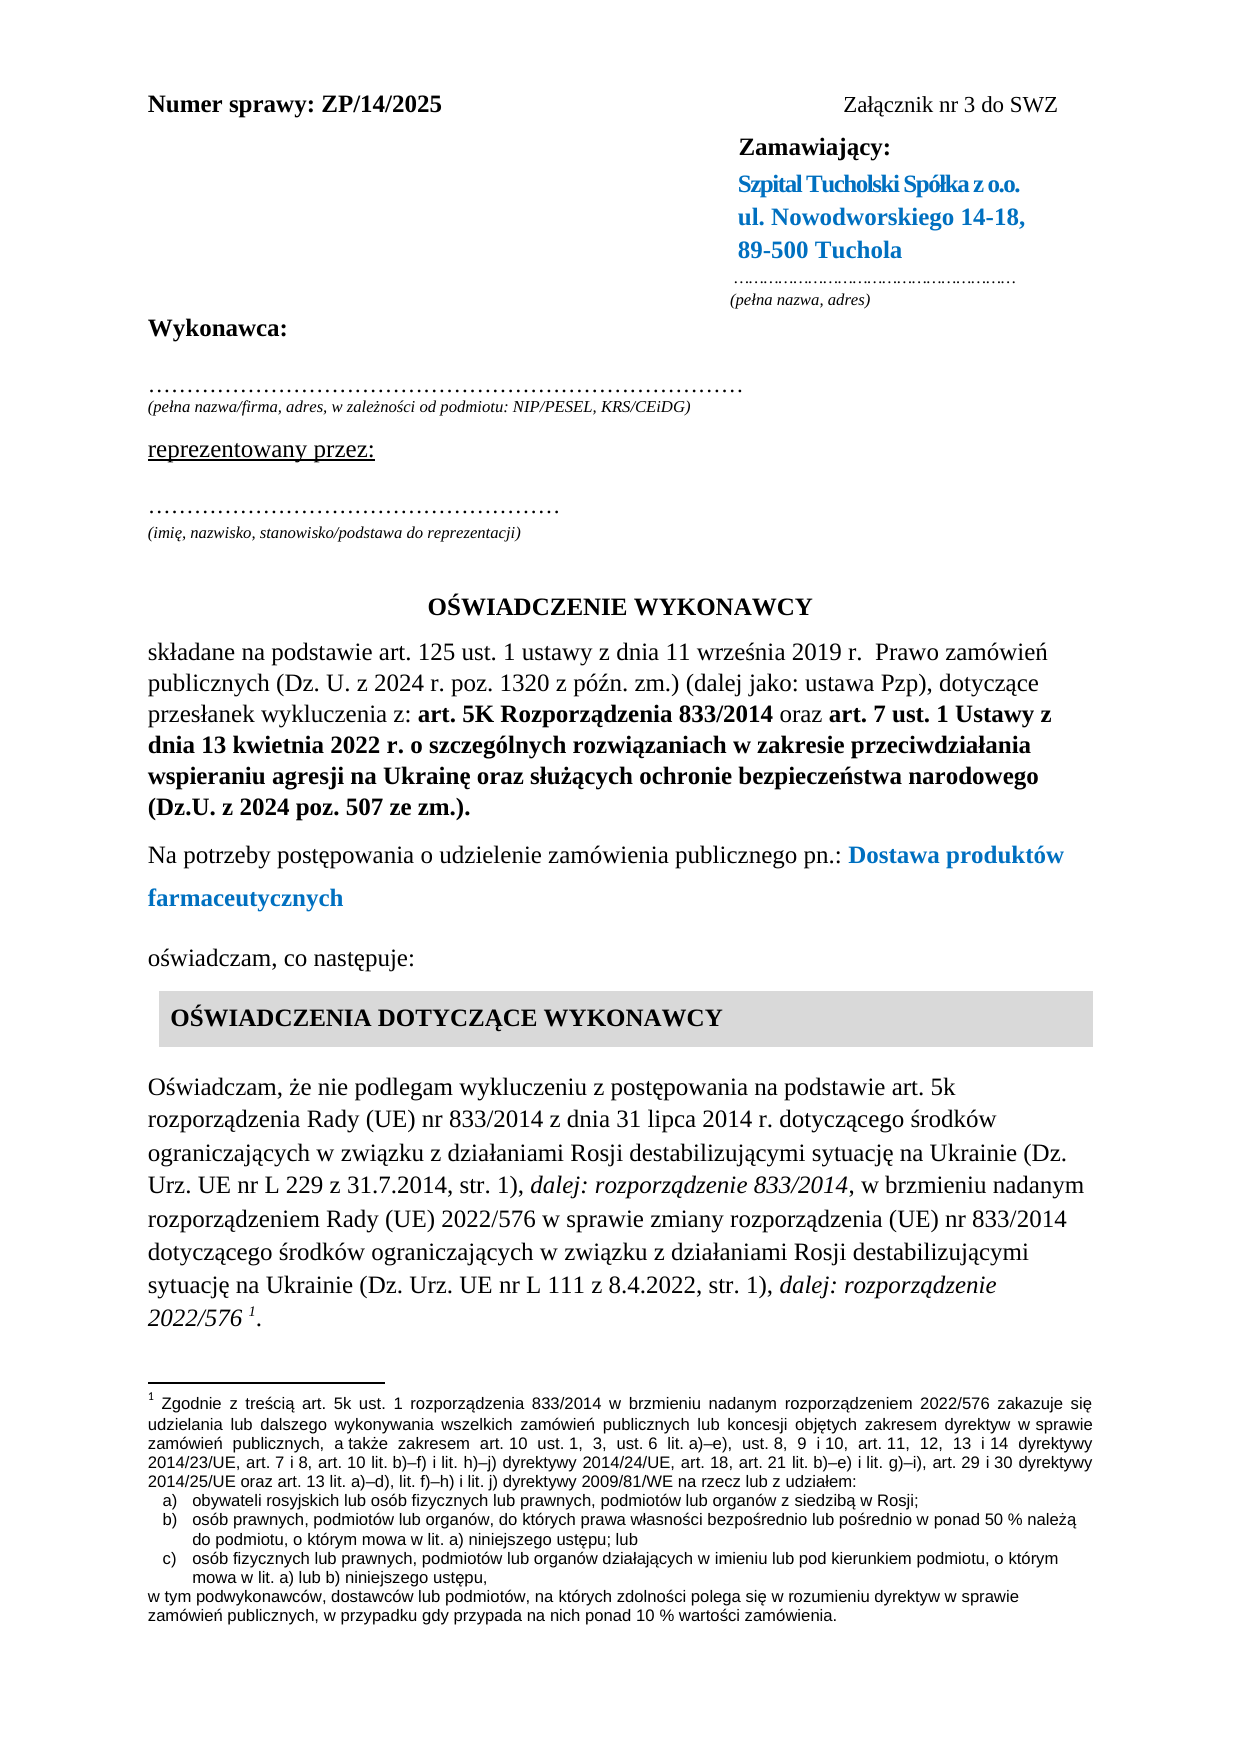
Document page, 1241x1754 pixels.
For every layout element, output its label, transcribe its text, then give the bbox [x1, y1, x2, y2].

text ……………………………………………… [148, 492, 753, 518]
text OŚWIADCZENIE WYKONAWCY [148, 592, 1093, 620]
subtitle Numer sprawy: ZP/14/2025 Załącznik nr 3 do SWZ [148, 89, 1093, 117]
text (imię, nazwisko, stanowisko/podstawa do reprezentacji) [148, 522, 753, 542]
text oświadczam, co następuje: [148, 943, 1093, 972]
text ………………………………………………… [576, 268, 1093, 287]
text …………………………………………………………………… [148, 371, 753, 397]
text Zamawiający: [576, 132, 1093, 161]
text Szpital Tucholski Spółka z o.o. ul. Nowodworskiego 14-18, 89-500 Tuchola [738, 169, 1093, 264]
text składane na podstawie art. 125 ust. 1 ustawy z dnia 11 września 2019 r. Prawo zamówień publicznych (Dz. U. z 2024 r. poz. 1320 z późn. zm.) (dalej jako: ustawa Pzp), dotyczące przesłanek wykluczenia z: art. 5K Rozporządzenia 833/2014 oraz art. 7 ust. 1 Ustawy z dnia 13 kwietnia 2022 r. o szczególnych rozwiązaniach w zakresie przeciwdziałania wspieraniu agresji na Ukrainę oraz służących ochronie bezpieczeństwa narodowego (Dz.U. z 2024 poz. 507 ze zm.). [148, 637, 1093, 821]
text Wykonawca: [148, 313, 1093, 342]
text reprezentowany przez: [148, 434, 1093, 463]
text Oświadczam, że nie podlegam wykluczeniu z postępowania na podstawie art. 5k rozporządzenia Rady (UE) nr 833/2014 z dnia 31 lipca 2014 r. dotyczącego środków ograniczających w związku z działaniami Rosji destabilizującymi sytuację na Ukrainie (Dz. Urz. UE nr L 229 z 31.7.2014, str. 1), dalej: rozporządzenie 833/2014, w brzmieniu nadanym rozporządzeniem Rady (UE) 2022/576 w sprawie zmiany rozporządzenia (UE) nr 833/2014 dotyczącego środków ograniczających w związku z działaniami Rosji destabilizującymi sytuację na Ukrainie (Dz. Urz. UE nr L 111 z 8.4.2022, str. 1), dalej: rozporządzenie 2022/576 . [148, 1072, 1093, 1331]
table_header OŚWIADCZENIA DOTYCZĄCE WYKONAWCY [159, 991, 1093, 1047]
text (pełna nazwa, adres) [576, 290, 1093, 309]
text Na potrzeby postępowania o udzielenie zamówienia publicznego pn.: Dostawa produktów farmaceutycznych [148, 840, 1093, 912]
text (pełna nazwa/firma, adres, w zależności od podmiotu: NIP/PESEL, KRS/CEiDG) [148, 397, 783, 416]
